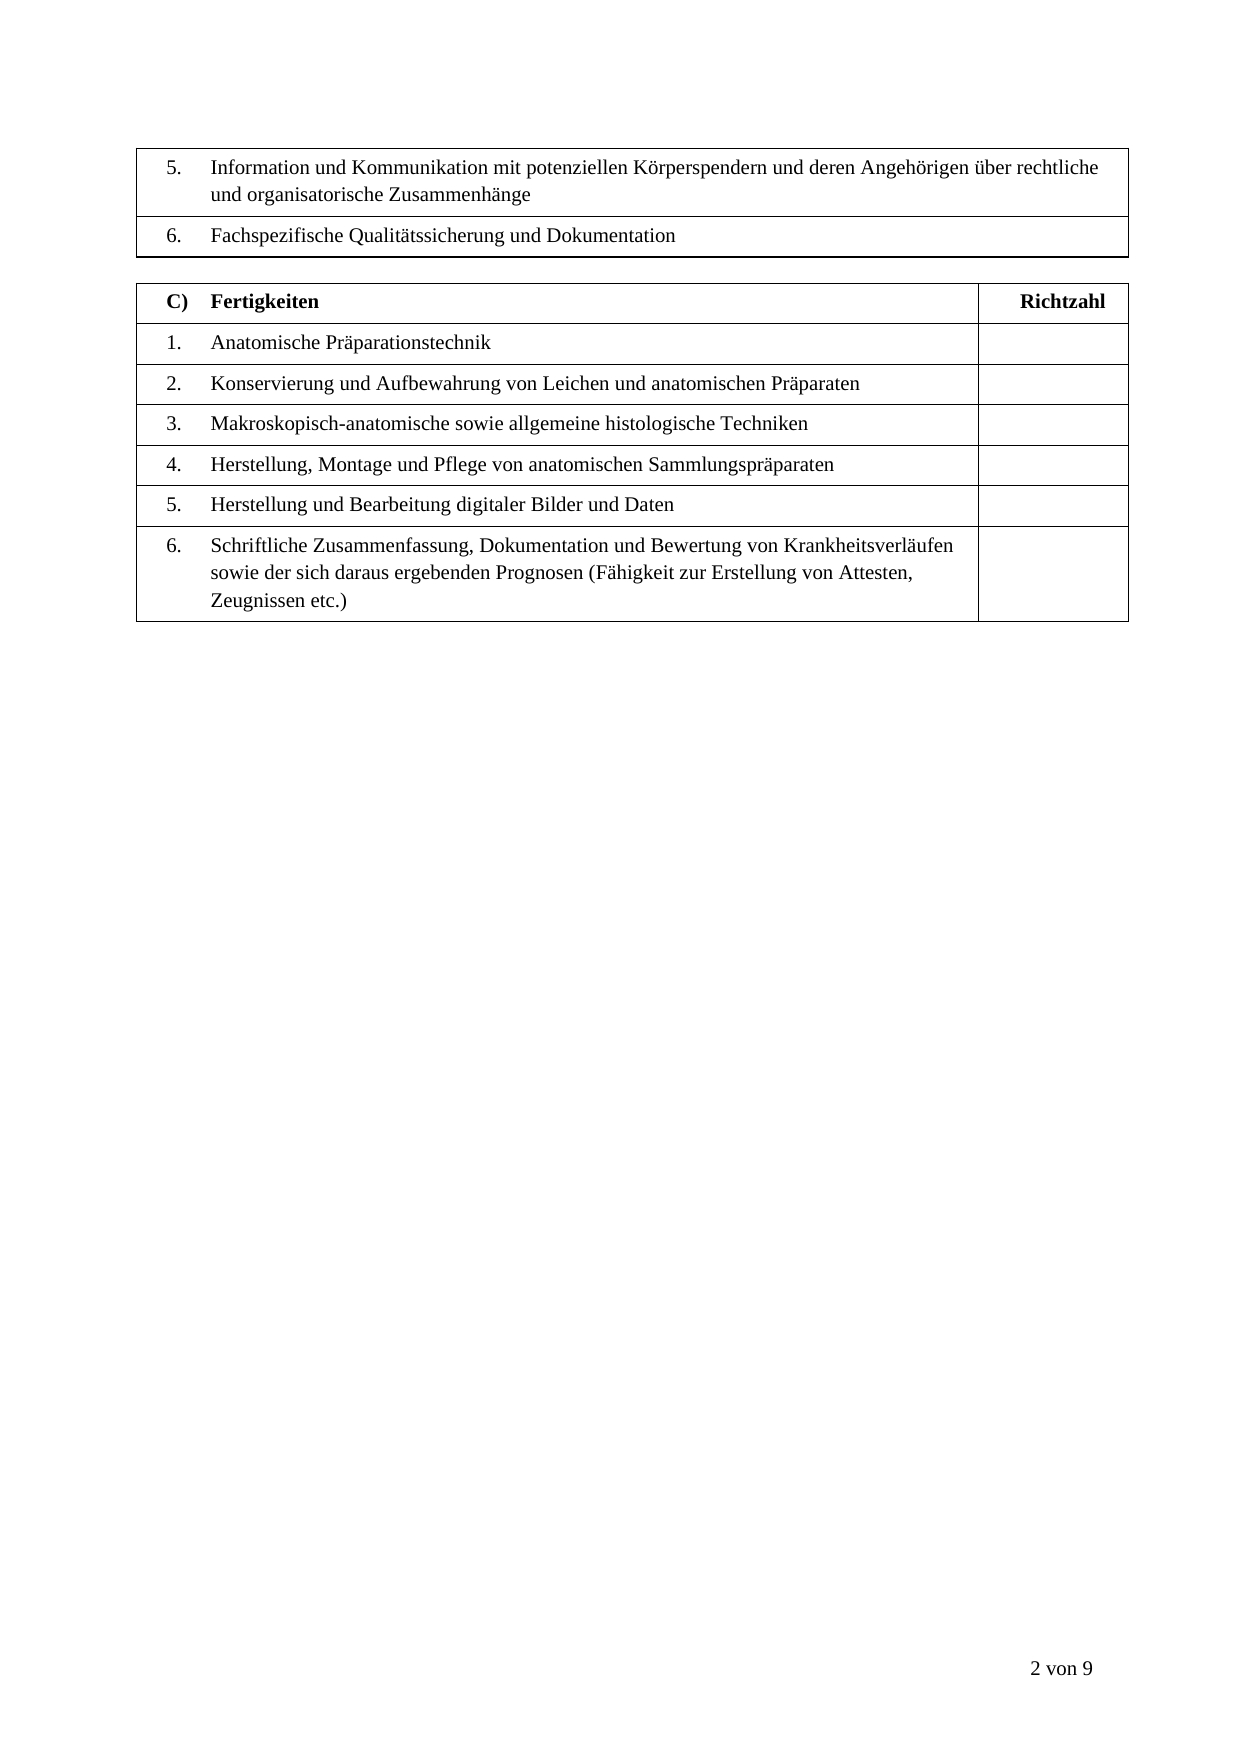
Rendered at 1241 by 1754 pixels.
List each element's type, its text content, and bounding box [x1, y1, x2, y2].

table_cell Information und Kommunikation mit potenziellen Körperspendern und deren Angehörigen über rechtliche und organisatorische Zusammenhänge [137, 149, 1128, 216]
table_cell [979, 405, 1128, 444]
table_cell Konservierung und Aufbewahrung von Leichen und anatomischen Präparaten [137, 365, 978, 404]
table_cell Herstellung, Montage und Pflege von anatomischen Sammlungspräparaten [137, 446, 978, 485]
table_cell Herstellung und Bearbeitung digitaler Bilder und Daten [137, 486, 978, 526]
table_cell [979, 324, 1128, 363]
table_cell [979, 446, 1128, 485]
table_cell Anatomische Präparationstechnik [137, 324, 978, 363]
table_header Richtzahl [979, 284, 1128, 323]
table_cell [979, 527, 1128, 621]
table_cell Fachspezifische Qualitätssicherung und Dokumentation [137, 217, 1128, 256]
table_cell Makroskopisch-anatomische sowie allgemeine histologische Techniken [137, 405, 978, 444]
table_cell Schriftliche Zusammenfassung, Dokumentation und Bewertung von Krankheitsverläufen sowie der sich daraus ergebenden Prognosen (Fähigkeit zur Erstellung von Attesten, Zeugnissen etc.) [137, 527, 978, 621]
table_cell [979, 486, 1128, 526]
table_cell [979, 365, 1128, 404]
table_header C) Fertigkeiten [137, 284, 978, 323]
